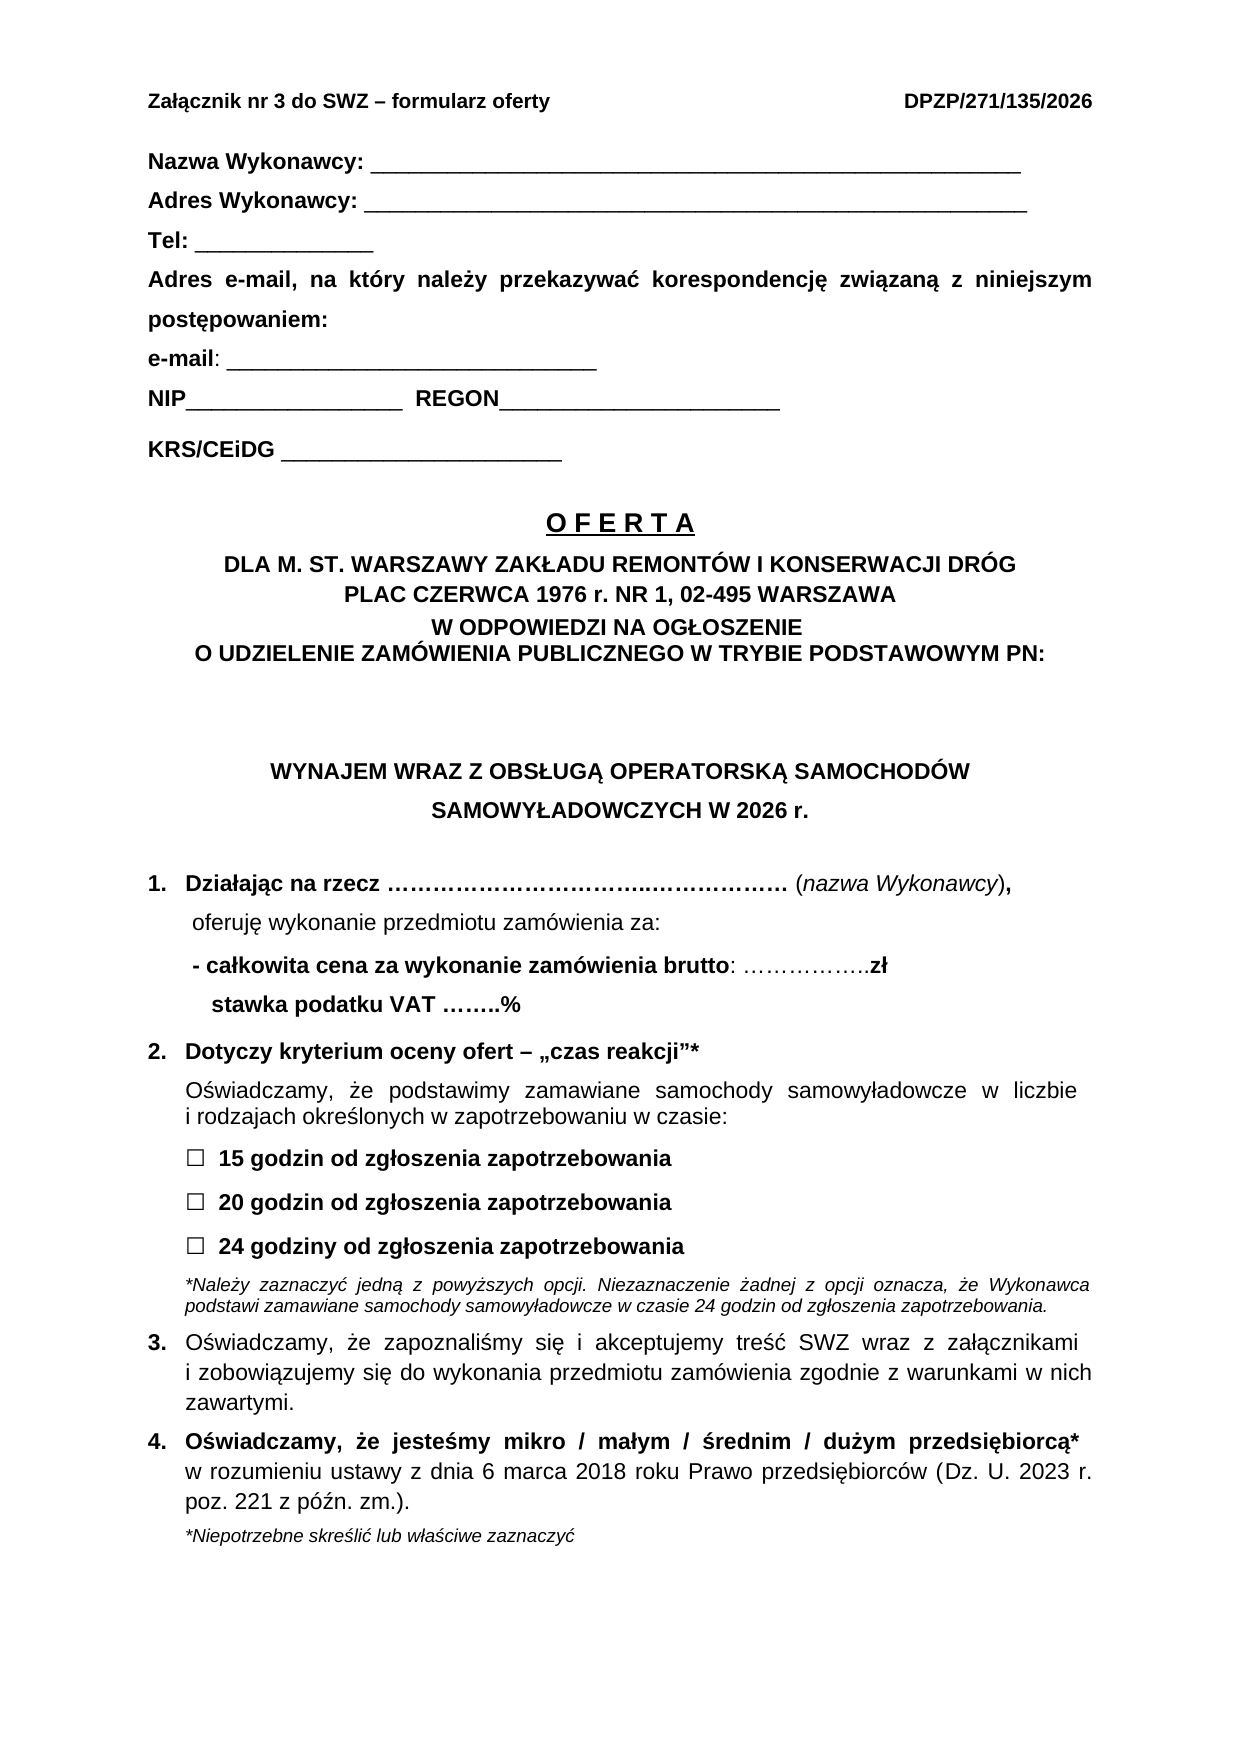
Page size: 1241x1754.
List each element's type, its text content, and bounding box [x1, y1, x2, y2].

list Oświadczamy, że zapoznaliśmy się i akceptujemy treść SWZ wraz z załącznikami i zobowiązujemy się do wykonania przedmiotu zamówienia zgodnie z warunkami w nich zawartymi. [148, 1329, 1093, 1416]
text PLAC CZERWCA 1976 r. NR 1, 02-495 WARSZAWA [148, 581, 1093, 607]
list Dotyczy kryterium oceny ofert – „czas reakcji”* [148, 1038, 1093, 1064]
text oferuję wykonanie przedmiotu zamówienia za: [192, 909, 1093, 935]
text e-mail: _____________________________ [148, 345, 1093, 371]
list Oświadczamy, że jesteśmy mikro / małym / średnim / dużym przedsiębiorcą* w rozumieniu ustawy z dnia 6 marca 2018 roku Prawo przedsiębiorców (Dz. U. 2023 r. poz. 221 z późn. zm.). [148, 1428, 1093, 1515]
text Adres e-mail, na który należy przekazywać korespondencję związaną z niniejszym postępowaniem: [148, 266, 1093, 332]
title O F E R T A [148, 507, 1093, 538]
text Adres Wykonawcy: ____________________________________________________ [148, 187, 1093, 213]
list Działając na rzecz ……………………………..……………… (nazwa Wykonawcy), [148, 870, 1093, 896]
text 15 godzin od zgłoszenia zapotrzebowania [185, 1142, 1093, 1173]
text Nazwa Wykonawcy: ___________________________________________________ [148, 148, 1093, 174]
text Tel: ______________ [148, 227, 1093, 253]
subtitle DLA M. st. warszawy Zakładu remontów i konserwacji dróg [148, 551, 1093, 577]
text stawka podatku VAT ……..% [148, 991, 1093, 1017]
text WYNAJEM WRAZ Z OBSŁUGĄ OPERATORSKĄ SAMOCHODÓW SAMOWYŁADOWCZYCH W 2026 r. [148, 758, 1093, 824]
text 24 godziny od zgłoszenia zapotrzebowania [185, 1229, 1093, 1261]
text *Niepotrzebne skreślić lub właściwe zaznaczyć [185, 1525, 1093, 1546]
text NIP_________________ REGON______________________ [148, 384, 1093, 411]
text Oświadczamy, że podstawimy zamawiane samochody samowyładowcze w liczbie i rodzajach określonych w zapotrzebowaniu w czasie: [185, 1077, 1093, 1129]
text 20 godzin od zgłoszenia zapotrzebowania [185, 1186, 1093, 1217]
text W ODPOWIEDZI NA OGŁOSZENIE O UDZIELENIE ZAMÓWIENIA PUBLICZNEGO W TRYBIE PODSTAWOWYM PN: [148, 613, 1093, 666]
text - całkowita cena za wykonanie zamówienia brutto: ……………..zł [192, 952, 1093, 978]
text KRS/CEiDG ______________________ [148, 436, 1093, 463]
text *Należy zaznaczyć jedną z powyższych opcji. Niezaznaczenie żadnej z opcji oznacza, że Wykonawca podstawi zamawiane samochody samowyładowcze w czasie 24 godzin od zgłoszenia zapotrzebowania. [185, 1273, 1093, 1316]
